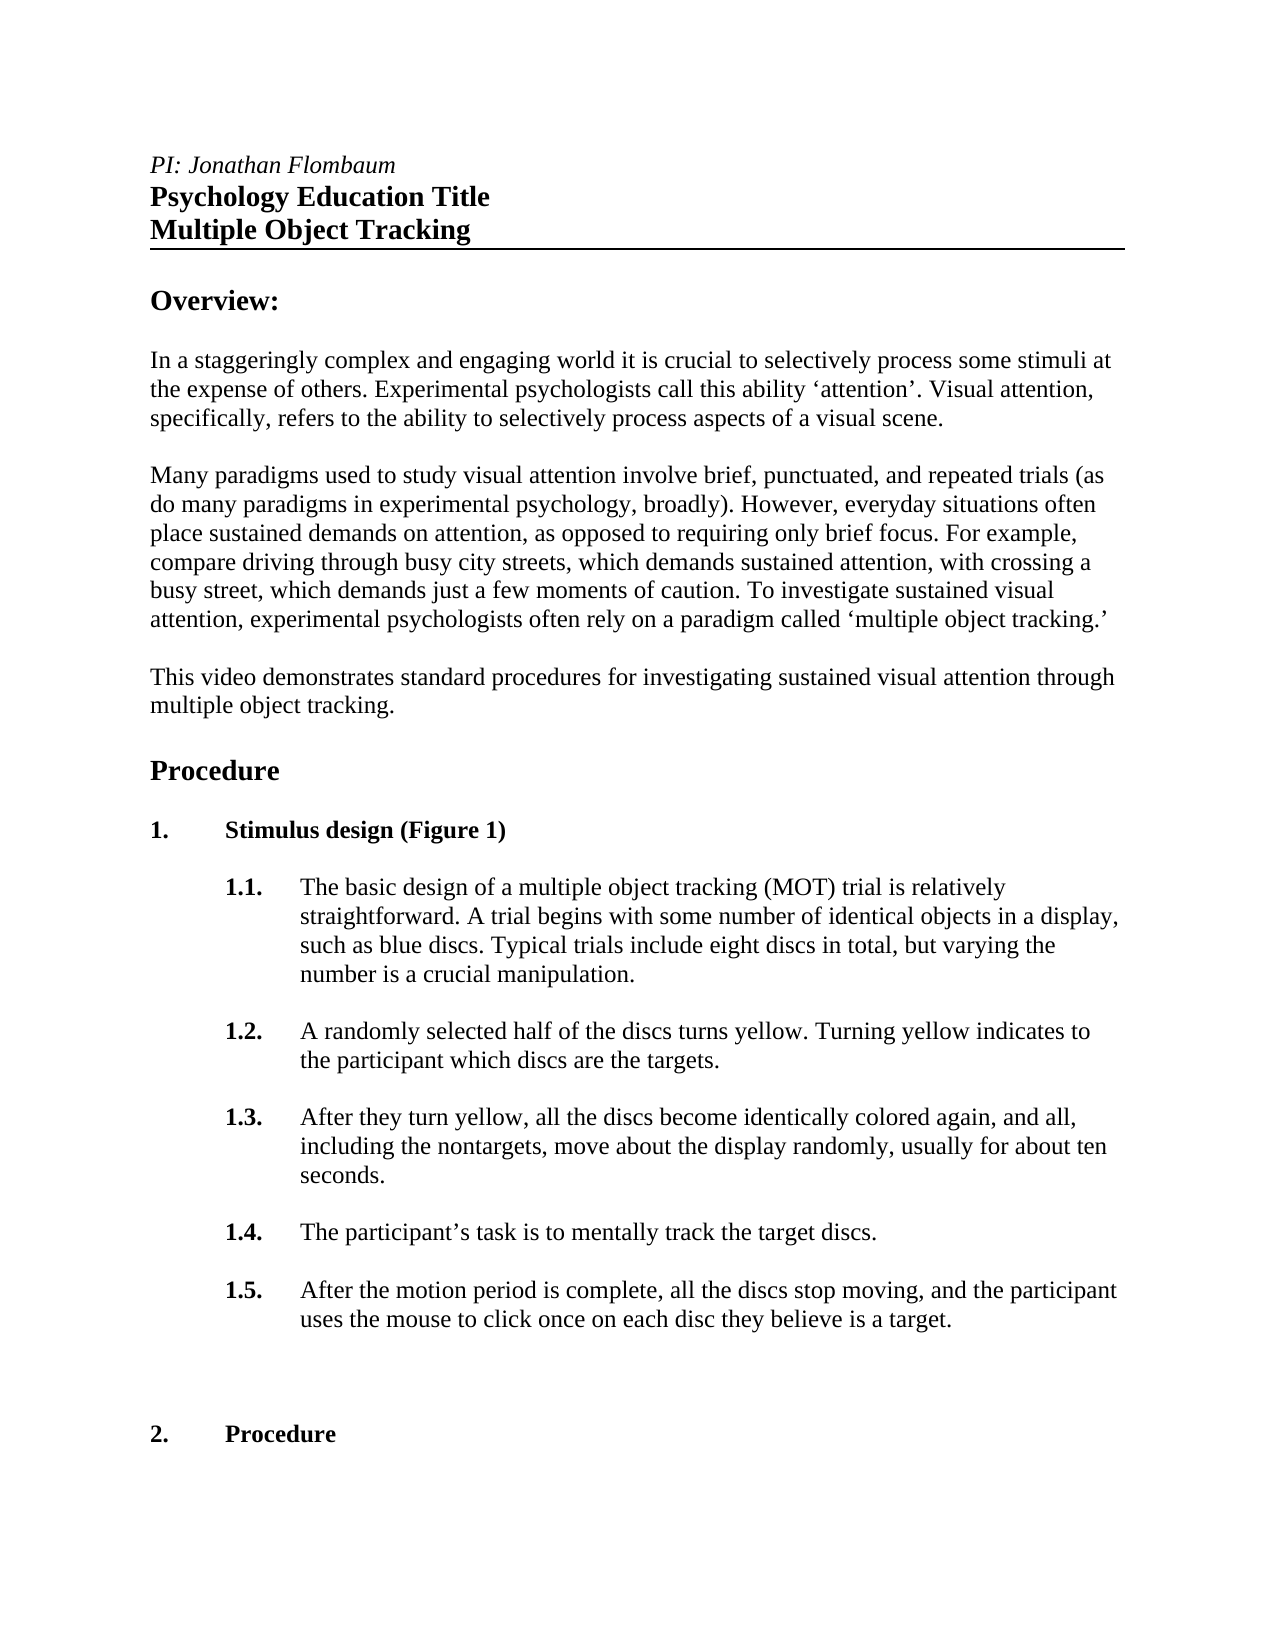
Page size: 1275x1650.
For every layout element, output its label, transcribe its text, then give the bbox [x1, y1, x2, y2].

list After they turn yellow, all the discs become identically colored again, and all, including the nontargets, move about the display randomly, usually for about ten seconds. [225, 1102, 1125, 1189]
text Many paradigms used to study visual attention involve brief, punctuated, and repeated trials (as do many paradigms in experimental psychology, broadly). However, everyday situations often place sustained demands on attention, as opposed to requiring only brief focus. For example, compare driving through busy city streets, which demands sustained attention, with crossing a busy street, which demands just a few moments of caution. To investigate sustained visual attention, experimental psychologists often rely on a paradigm called ‘multiple object tracking.’ [150, 460, 1125, 633]
text Overview: [150, 283, 1125, 317]
text PI: Jonathan Flombaum [150, 150, 1125, 179]
list After the motion period is complete, all the discs stop moving, and the participant uses the mouse to click once on each disc they believe is a target. [225, 1275, 1125, 1332]
list The participant’s task is to mentally track the target discs. [225, 1217, 1125, 1246]
list The basic design of a multiple object tracking (MOT) trial is relatively straightforward. A trial begins with some number of identical objects in a display, such as blue discs. Typical trials include eight discs in total, but varying the number is a crucial manipulation. [225, 872, 1125, 987]
text In a staggeringly complex and engaging world it is crucial to selectively process some stimuli at the expense of others. Experimental psychologists call this ability ‘attention’. Visual attention, specifically, refers to the ability to selectively process aspects of a visual scene. [150, 345, 1125, 432]
list Procedure [150, 1419, 1125, 1447]
text Multiple Object Tracking [150, 212, 1125, 248]
text This video demonstrates standard procedures for investigating sustained visual attention through multiple object tracking. [150, 662, 1125, 719]
text Procedure [150, 753, 1125, 786]
text Psychology Education Title [150, 179, 1125, 212]
list Stimulus design (Figure 1) [150, 815, 1125, 844]
list A randomly selected half of the discs turns yellow. Turning yellow indicates to the participant which discs are the targets. [225, 1016, 1125, 1074]
